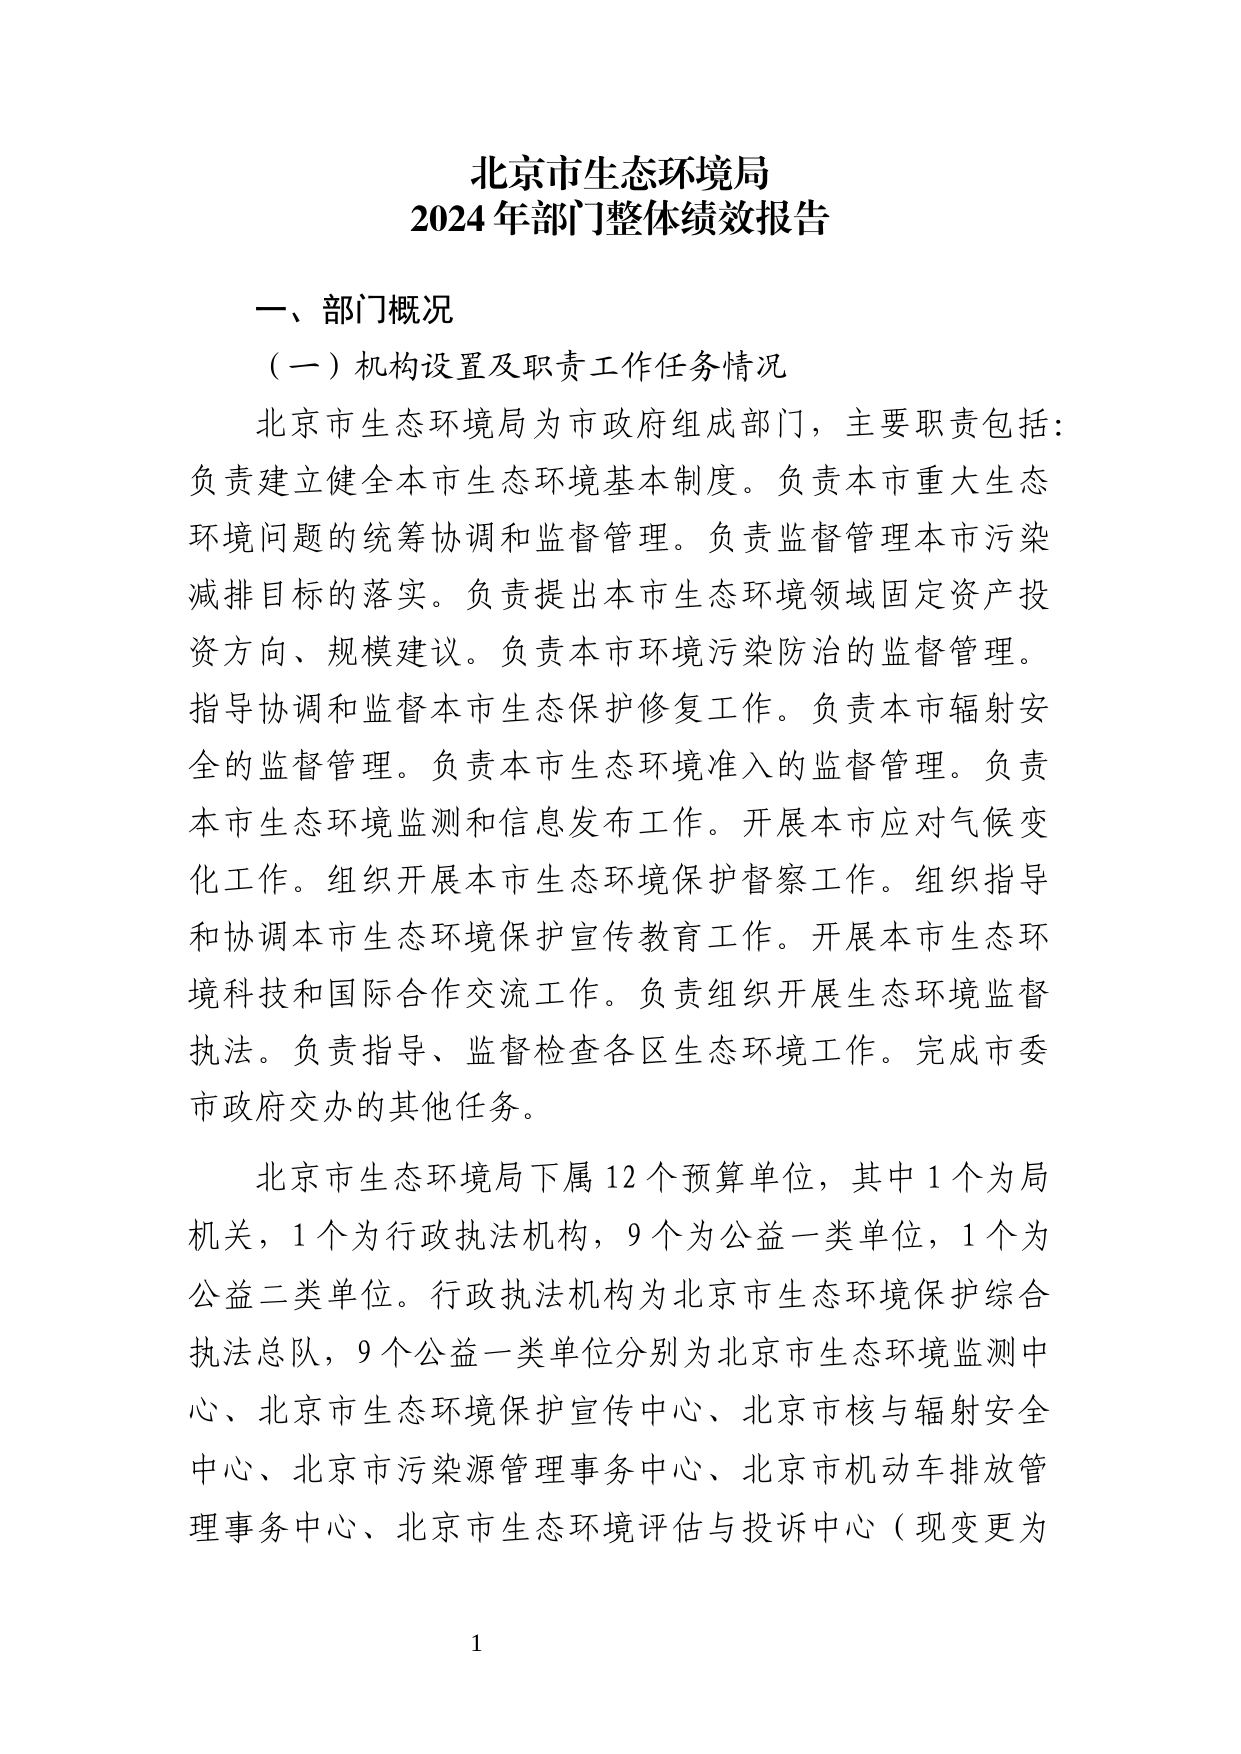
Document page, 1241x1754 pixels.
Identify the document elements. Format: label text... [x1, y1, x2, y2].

text 2024年部门整体绩效报告 [187, 197, 1053, 243]
text 北京市生态环境局为市政府组成部门，主要职责包括：负责建立健全本市生态环境基本制度。负责本市重大生态环境问题的统筹协调和监督管理。负责监督管理本市污染减排目标的落实。负责提出本市生态环境领域固定资产投资方向、规模建议。负责本市环境污染防治的监督管理。指导协调和监督本市生态保护修复工作。负责本市辐射安全的监督管理。负责本市生态环境准入的监督管理。负责本市生态环境监测和信息发布工作。开展本市应对气候变化工作。组织开展本市生态环境保护督察工作。组织指导和协调本市生态环境保护宣传教育工作。开展本市生态环境科技和国际合作交流工作。负责组织开展生态环境监督执法。负责指导、监督检查各区生态环境工作。完成市委、市政府交办的其他任务。 [187, 402, 1053, 1124]
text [187, 1143, 1053, 1551]
text 一、部门概况 [187, 288, 1053, 326]
text （一）机构设置及职责工作任务情况 [187, 345, 1053, 383]
text 北京市生态环境局 [187, 152, 1053, 197]
